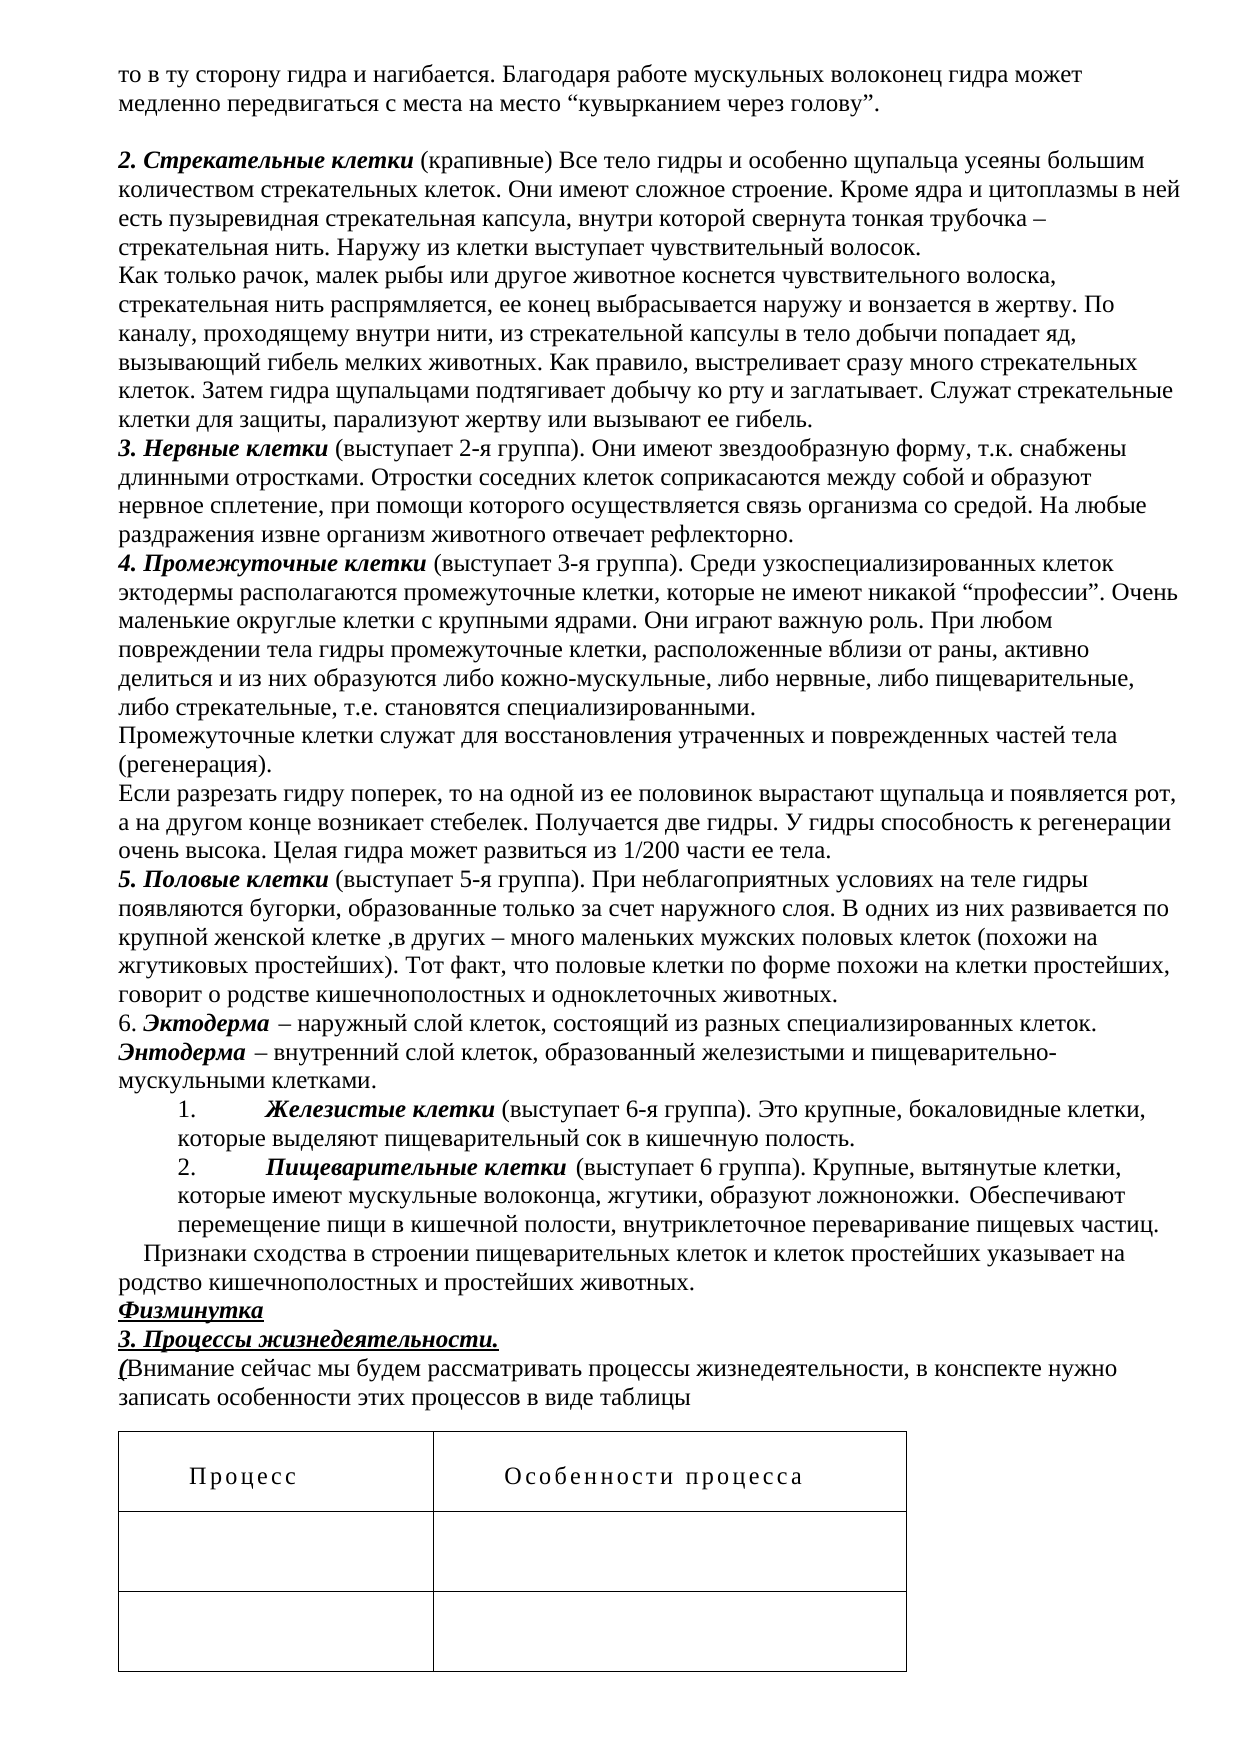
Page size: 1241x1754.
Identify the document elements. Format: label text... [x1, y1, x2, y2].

text Энтодерма – внутренний слой клеток, образованный железистыми и пищеварительно-мускульными клетками. [118, 1037, 1181, 1094]
text Физминутка [118, 1295, 1181, 1324]
text Как только рачок, малек рыбы или другое животное коснется чувствительного волоска, стрекательная нить распрямляется, ее конец выбрасывается наружу и вонзается в жертву. По каналу, проходящему внутри нити, из стрекательной капсулы в тело добычи попадает яд, вызывающий гибель мелких животных. Как правило, выстреливает сразу много стрекательных клеток. Затем гидра щупальцами подтягивает добычу ко рту и заглатывает. Служат стрекательные клетки для защиты, парализуют жертву или вызывают ее гибель. [118, 260, 1181, 433]
text Если разрезать гидру поперек, то на одной из ее половинок вырастают щупальца и появляется рот, а на другом конце возникает стебелек. Получается две гидры. У гидры способность к регенерации очень высока. Целая гидра может развиться из 1/200 части ее тела. [118, 778, 1181, 864]
text 5. Половые клетки (выступает 5-я группа). При неблагоприятных условиях на теле гидры появляются бугорки, образованные только за счет наружного слоя. В одних из них развивается по крупной женской клетке ,в других – много маленьких мужских половых клеток (похожи на жгутиковых простейших). Тот факт, что половые клетки по форме похожи на клетки простейших, говорит о родстве кишечнополостных и одноклеточных животных. [118, 864, 1181, 1008]
list Пищеварительные клетки (выступает 6 группа). Крупные, вытянутые клетки, которые имеют мускульные волоконца, жгутики, образуют ложноножки. Обеспечивают перемещение пищи в кишечной полости, внутриклеточное переваривание пищевых частиц. [177, 1152, 1181, 1238]
text 4. Промежуточные клетки (выступает 3-я группа). Среди узкоспециализированных клеток эктодермы располагаются промежуточные клетки, которые не имеют никакой “профессии”. Очень маленькие округлые клетки с крупными ядрами. Они играют важную роль. При любом повреждении тела гидры промежуточные клетки, расположенные вблизи от раны, активно делиться и из них образуются либо кожно-мускульные, либо нервные, либо пищеварительные, либо стрекательные, т.е. становятся специализированными. [118, 548, 1181, 720]
text 6. Эктодерма – наружный слой клеток, состоящий из разных специализированных клеток. [118, 1008, 1181, 1037]
text 2. Стрекательные клетки (крапивные) Все тело гидры и особенно щупальца усеяны большим количеством стрекательных клеток. Они имеют сложное строение. Кроме ядра и цитоплазмы в ней есть пузыревидная стрекательная капсула, внутри которой свернута тонкая трубочка – стрекательная нить. Наружу из клетки выступает чувствительный волосок. [118, 145, 1181, 260]
text Признаки сходства в строении пищеварительных клеток и клеток простейших указывает на родство кишечнополостных и простейших животных. [118, 1238, 1181, 1295]
table_cell [119, 1592, 433, 1671]
list Железистые клетки (выступает 6-я группа). Это крупные, бокаловидные клетки, которые выделяют пищеварительный сок в кишечную полость. [177, 1094, 1181, 1152]
text 3. Нервные клетки (выступает 2-я группа). Они имеют звездообразную форму, т.к. снабжены длинными отростками. Отростки соседних клеток соприкасаются между собой и образуют нервное сплетение, при помощи которого осуществляется связь организма со средой. На любые раздражения извне организм животного отвечает рефлекторно. [118, 433, 1181, 548]
table_cell [434, 1592, 906, 1671]
text 3. Процессы жизнедеятельности. [118, 1324, 1181, 1353]
table_cell [119, 1512, 433, 1591]
table_cell [434, 1512, 906, 1591]
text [118, 59, 1181, 117]
text Промежуточные клетки служат для восстановления утраченных и поврежденных частей тела (регенерация). [118, 720, 1181, 778]
text (Внимание сейчас мы будем рассматривать процессы жизнедеятельности, в конспекте нужно записать особенности этих процессов в виде таблицы [118, 1353, 1181, 1410]
table_header Особенности процесса [434, 1432, 906, 1511]
table_header Процесс [119, 1432, 433, 1511]
